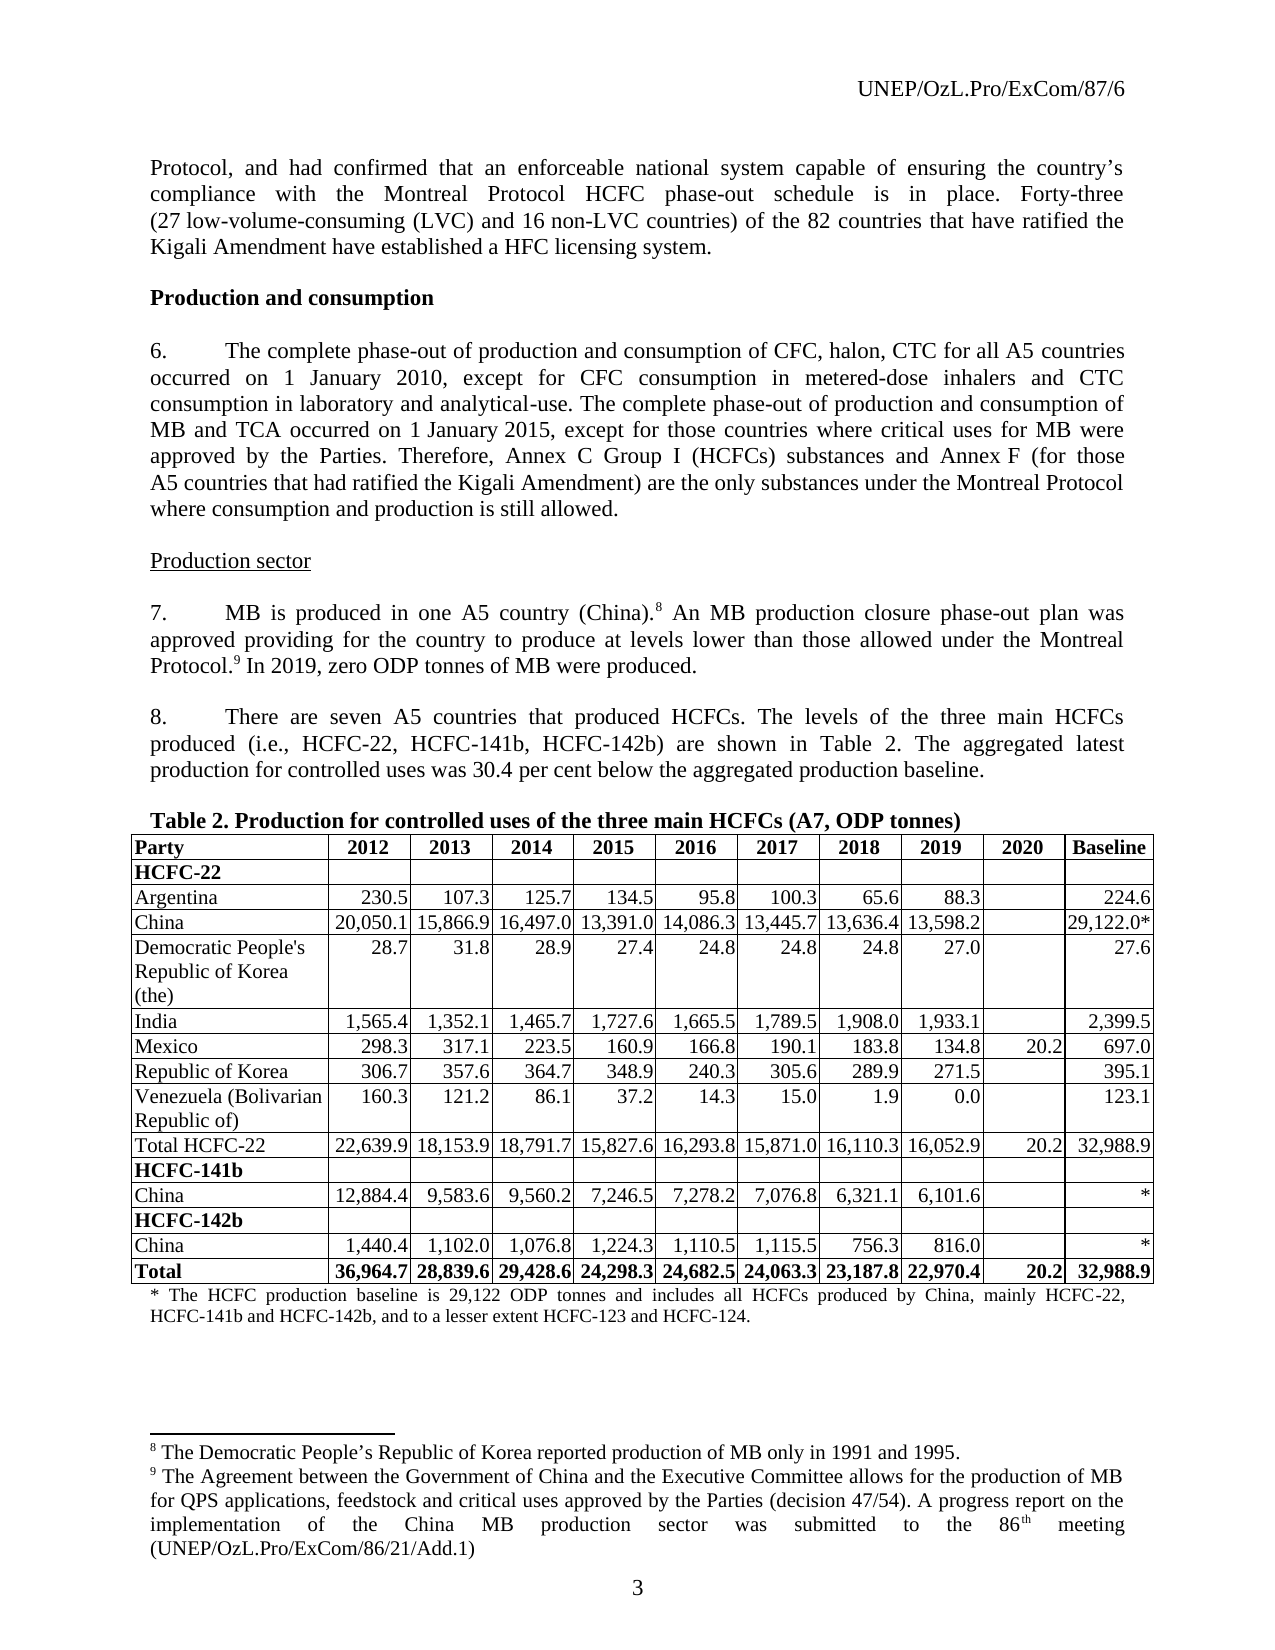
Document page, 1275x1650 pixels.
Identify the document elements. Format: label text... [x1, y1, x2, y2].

table_cell [902, 860, 983, 884]
table_cell * [1066, 1183, 1153, 1207]
table_header 2019 [902, 835, 983, 859]
table_cell 317.1 [411, 1034, 492, 1058]
table_cell [411, 1158, 492, 1182]
table_cell 190.1 [738, 1034, 819, 1058]
table_cell Argentina [132, 885, 328, 909]
table_cell 1,440.4 [329, 1234, 410, 1257]
table_header 2016 [656, 835, 737, 859]
table_cell Democratic People's Republic of Korea (the) [132, 935, 328, 1007]
table_cell 7,278.2 [656, 1183, 737, 1207]
table_cell 1,102.0 [411, 1234, 492, 1257]
table_cell 816.0 [902, 1234, 983, 1257]
table_cell HCFC-141b [132, 1158, 328, 1182]
text Production sector [150, 547, 1125, 573]
table_cell 15.0 [738, 1084, 819, 1132]
subtitle Table 2. Production for controlled uses of the three main HCFCs (A7, ODP tonnes) [150, 807, 1125, 834]
text * The HCFC production baseline is 29,122 ODP tonnes and includes all HCFCs produced by China, mainly HCFC-22, HCFC-141b and HCFC-142b, and to a lesser extent HCFC-123 and HCFC-124. [150, 1284, 1125, 1327]
table_cell 348.9 [574, 1059, 655, 1083]
table_cell 31.8 [411, 935, 492, 1007]
table_cell 18,153.9 [411, 1133, 492, 1157]
table_cell [984, 885, 1064, 909]
table_cell 1,076.8 [493, 1234, 573, 1257]
table_cell [1066, 860, 1153, 884]
table_cell 86.1 [493, 1084, 573, 1132]
table_cell 13,445.7 [738, 910, 819, 934]
table_cell 224.6 [1066, 885, 1153, 909]
table_cell 7,246.5 [574, 1183, 655, 1207]
table_cell [738, 860, 819, 884]
table_cell 134.8 [902, 1034, 983, 1058]
table_cell 24.8 [656, 935, 737, 1007]
table_cell 65.6 [820, 885, 901, 909]
table_cell 28.7 [329, 935, 410, 1007]
table_cell [902, 1208, 983, 1232]
table_cell 9,560.2 [493, 1183, 573, 1207]
table_cell 24.8 [738, 935, 819, 1007]
table_cell [656, 860, 737, 884]
table_cell [984, 1208, 1064, 1232]
table_cell Mexico [132, 1034, 328, 1058]
table_cell China [132, 1183, 328, 1207]
table_cell 0.0 [902, 1084, 983, 1132]
table_cell [656, 1208, 737, 1232]
table_header 2020 [984, 835, 1064, 859]
table_cell 357.6 [411, 1059, 492, 1083]
table_cell 223.5 [493, 1034, 573, 1058]
table_cell 12,884.4 [329, 1183, 410, 1207]
table_header 2014 [493, 835, 573, 859]
table_cell 9,583.6 [411, 1183, 492, 1207]
table_cell 1,933.1 [902, 1009, 983, 1033]
table_cell 20.2 [984, 1034, 1064, 1058]
table_cell 183.8 [820, 1034, 901, 1058]
table_cell 2,399.5 [1066, 1009, 1153, 1033]
table_cell 28,839.6 [411, 1259, 492, 1283]
table_cell [574, 1208, 655, 1232]
table_cell [820, 1208, 901, 1232]
table_cell 1,727.6 [574, 1009, 655, 1033]
table_cell 1,789.5 [738, 1009, 819, 1033]
table_cell 24.8 [820, 935, 901, 1007]
table_cell 100.3 [738, 885, 819, 909]
table_header 2018 [820, 835, 901, 859]
table_cell Republic of Korea [132, 1059, 328, 1083]
table_cell 28.9 [493, 935, 573, 1007]
table_cell 230.5 [329, 885, 410, 909]
table_cell [984, 1084, 1064, 1132]
table_cell 1,565.4 [329, 1009, 410, 1033]
table_cell 160.9 [574, 1034, 655, 1058]
table_cell 27.0 [902, 935, 983, 1007]
table_cell 6,321.1 [820, 1183, 901, 1207]
table_header Party [132, 835, 328, 859]
table_cell [411, 1208, 492, 1232]
table_cell 95.8 [656, 885, 737, 909]
table_cell [738, 1158, 819, 1182]
table_cell [820, 1158, 901, 1182]
table_cell [984, 1158, 1064, 1182]
table_cell 24,063.3 [738, 1259, 819, 1283]
table_cell China [132, 1234, 328, 1257]
table_cell 756.3 [820, 1234, 901, 1257]
table_cell 7,076.8 [738, 1183, 819, 1207]
table_cell 24,298.3 [574, 1259, 655, 1283]
table_cell 305.6 [738, 1059, 819, 1083]
table_cell [984, 860, 1064, 884]
table_cell 27.6 [1066, 935, 1153, 1007]
table_cell 107.3 [411, 885, 492, 909]
table_cell 20.2 [984, 1133, 1064, 1157]
table_cell [329, 860, 410, 884]
table_cell 125.7 [493, 885, 573, 909]
table_cell 1,115.5 [738, 1234, 819, 1257]
table_cell 27.4 [574, 935, 655, 1007]
table_cell [493, 1208, 573, 1232]
table_cell 88.3 [902, 885, 983, 909]
table_cell 1,908.0 [820, 1009, 901, 1033]
table_cell 16,497.0 [493, 910, 573, 934]
subtitle MB is produced in one A5 country (China). An MB production closure phase-out plan was approved providing for the country to produce at levels lower than those allowed under the Montreal Protocol. In 2019, zero ODP tonnes of MB were produced. [150, 599, 1125, 678]
table_cell [984, 935, 1064, 1007]
table_header Baseline [1066, 835, 1153, 859]
table_header 2017 [738, 835, 819, 859]
subtitle The complete phase-out of production and consumption of CFC, halon, CTC for all A5 countries occurred on 1 January 2010, except for CFC consumption in metered-dose inhalers and CTC consumption in laboratory and analytical-use. The complete phase-out of production and consumption of MB and TCA occurred on 1 January 2015, except for those countries where critical uses for MB were approved by the Parties. Therefore, Annex C Group I (HCFCs) substances and Annex F (for those A5 countries that had ratified the Kigali Amendment) are the only substances under the Montreal Protocol where consumption and production is still allowed. [150, 337, 1125, 522]
table_cell 14,086.3 [656, 910, 737, 934]
table_cell 123.1 [1066, 1084, 1153, 1132]
table_cell 16,110.3 [820, 1133, 901, 1157]
table_cell 32,988.9 [1066, 1259, 1153, 1283]
table_cell 22,639.9 [329, 1133, 410, 1157]
table_cell 22,970.4 [902, 1259, 983, 1283]
table_cell 37.2 [574, 1084, 655, 1132]
table_cell 14.3 [656, 1084, 737, 1132]
table_cell HCFC-22 [132, 860, 328, 884]
table_cell [1066, 1208, 1153, 1232]
table_cell 15,827.6 [574, 1133, 655, 1157]
table_cell 13,636.4 [820, 910, 901, 934]
table_cell [984, 910, 1064, 934]
table_cell [820, 860, 901, 884]
subtitle There are seven A5 countries that produced HCFCs. The levels of the three main HCFCs produced (i.e., HCFC-22, HCFC-141b, HCFC-142b) are shown in Table 2. The aggregated latest production for controlled uses was 30.4 per cent below the aggregated production baseline. [150, 703, 1125, 782]
table_cell 1,224.3 [574, 1234, 655, 1257]
table_cell 15,866.9 [411, 910, 492, 934]
table_cell 271.5 [902, 1059, 983, 1083]
table_cell [329, 1208, 410, 1232]
table_cell 20,050.1 [329, 910, 410, 934]
table_cell 16,293.8 [656, 1133, 737, 1157]
table_cell [656, 1158, 737, 1182]
table_cell 15,871.0 [738, 1133, 819, 1157]
table_cell [1066, 1158, 1153, 1182]
table_cell * [1066, 1234, 1153, 1257]
table_cell [493, 860, 573, 884]
table_cell 1,665.5 [656, 1009, 737, 1033]
table_cell 18,791.7 [493, 1133, 573, 1157]
table_cell [984, 1183, 1064, 1207]
table_cell 289.9 [820, 1059, 901, 1083]
table_cell 306.7 [329, 1059, 410, 1083]
table_cell [493, 1158, 573, 1182]
table_cell 20.2 [984, 1259, 1064, 1283]
table_cell [984, 1009, 1064, 1033]
table_cell 36,964.7 [329, 1259, 410, 1283]
table_header 2015 [574, 835, 655, 859]
table_cell 29,122.0* [1066, 910, 1153, 934]
table_cell 16,052.9 [902, 1133, 983, 1157]
table_cell China [132, 910, 328, 934]
table_cell [738, 1208, 819, 1232]
text Production and consumption [150, 284, 1125, 311]
table_cell 121.2 [411, 1084, 492, 1132]
table_cell [574, 1158, 655, 1182]
table_cell 13,598.2 [902, 910, 983, 934]
table_cell 29,428.6 [493, 1259, 573, 1283]
table_cell 1,110.5 [656, 1234, 737, 1257]
table_cell Venezuela (Bolivarian Republic of) [132, 1084, 328, 1132]
table_header 2013 [411, 835, 492, 859]
table_cell [902, 1158, 983, 1182]
table_cell 32,988.9 [1066, 1133, 1153, 1157]
table_cell 697.0 [1066, 1034, 1153, 1058]
table_cell HCFC-142b [132, 1208, 328, 1232]
table_cell 6,101.6 [902, 1183, 983, 1207]
table_cell 240.3 [656, 1059, 737, 1083]
table_cell [411, 860, 492, 884]
table_cell 298.3 [329, 1034, 410, 1058]
table_cell 134.5 [574, 885, 655, 909]
table_cell 166.8 [656, 1034, 737, 1058]
table_cell 395.1 [1066, 1059, 1153, 1083]
table_cell 24,682.5 [656, 1259, 737, 1283]
table_cell [574, 860, 655, 884]
table_cell 160.3 [329, 1084, 410, 1132]
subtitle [150, 154, 1125, 259]
table_cell India [132, 1009, 328, 1033]
table_cell [329, 1158, 410, 1182]
table_header 2012 [329, 835, 410, 859]
table_cell 1.9 [820, 1084, 901, 1132]
table_cell [984, 1059, 1064, 1083]
table_cell 364.7 [493, 1059, 573, 1083]
table_cell 23,187.8 [820, 1259, 901, 1283]
table_cell Total [132, 1259, 328, 1283]
table_cell 13,391.0 [574, 910, 655, 934]
table_cell Total HCFC-22 [132, 1133, 328, 1157]
table_cell 1,465.7 [493, 1009, 573, 1033]
table_cell 1,352.1 [411, 1009, 492, 1033]
table_cell [984, 1234, 1064, 1257]
